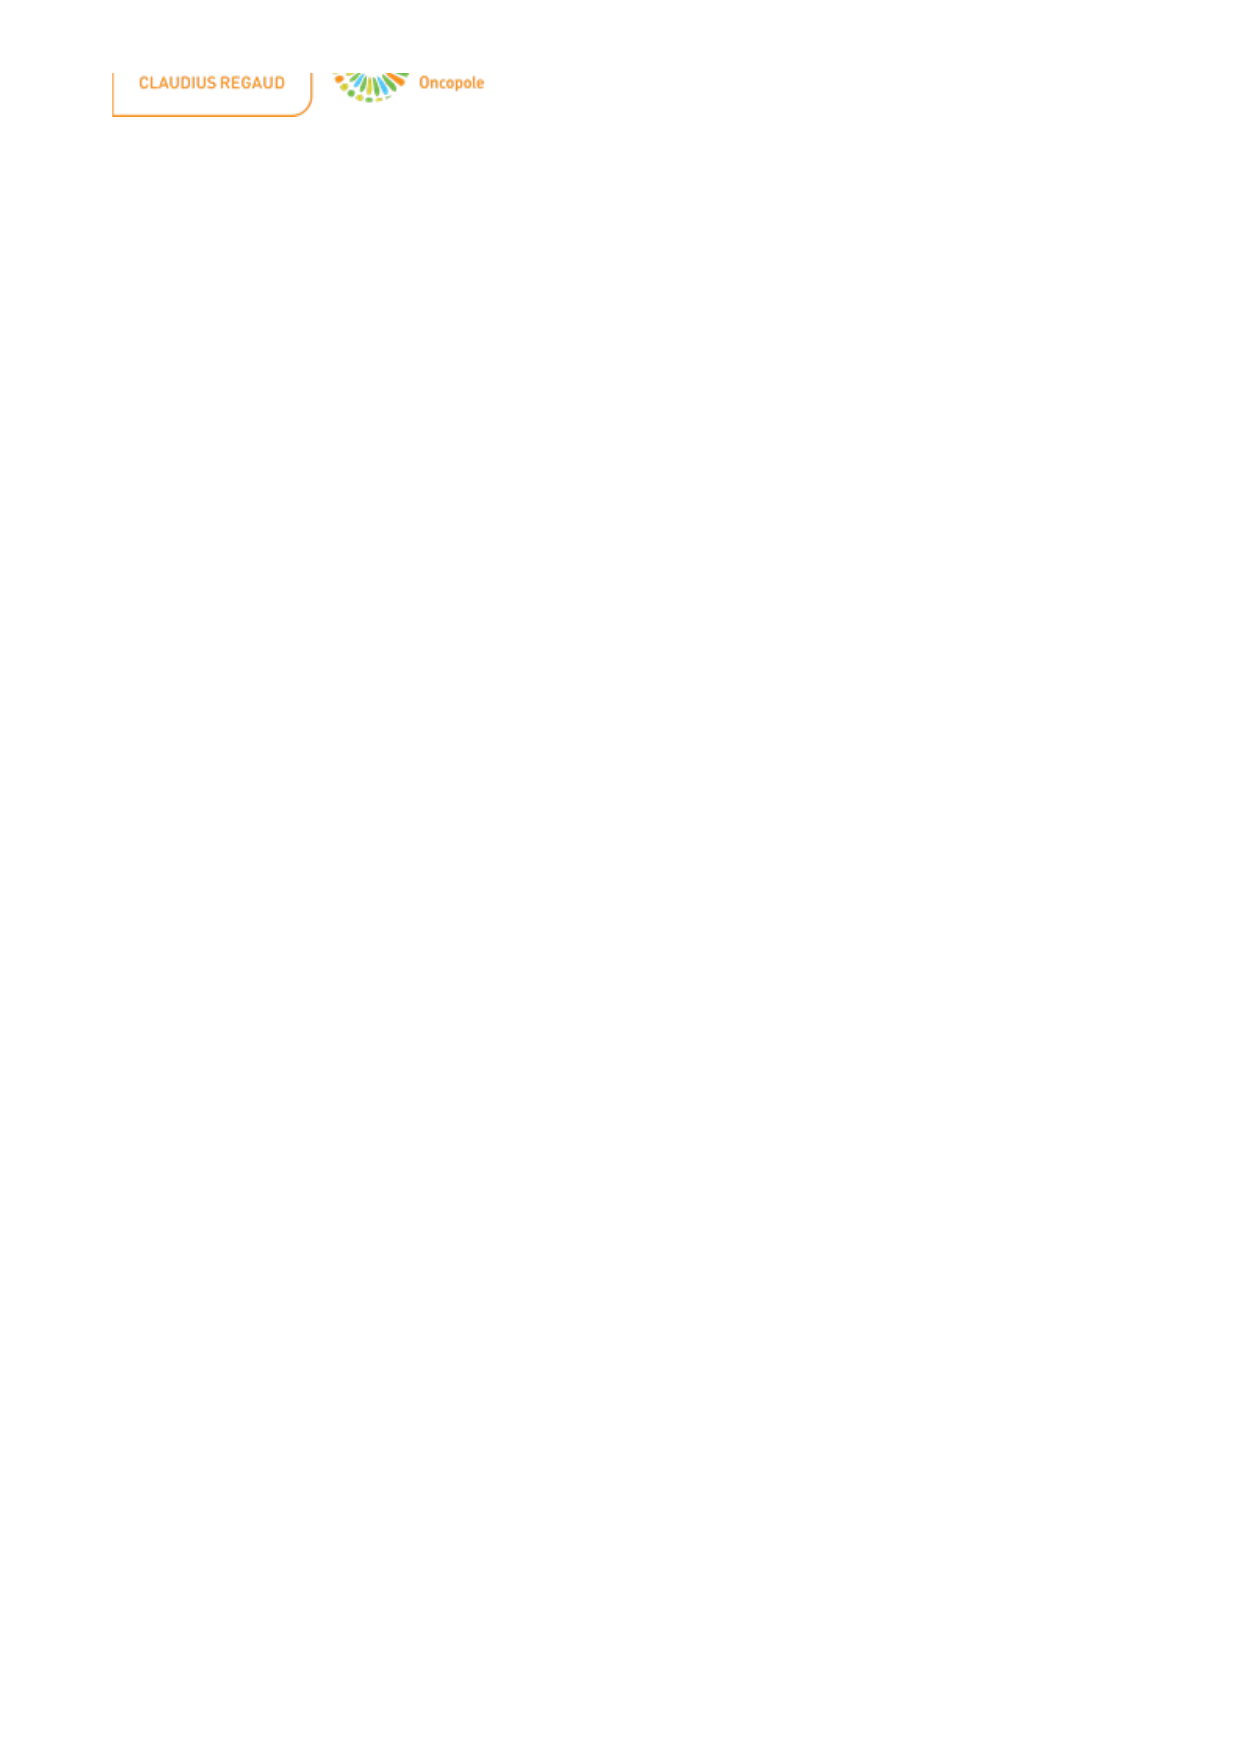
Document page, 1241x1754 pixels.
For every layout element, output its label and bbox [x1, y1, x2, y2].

picture [112, 73, 639, 117]
